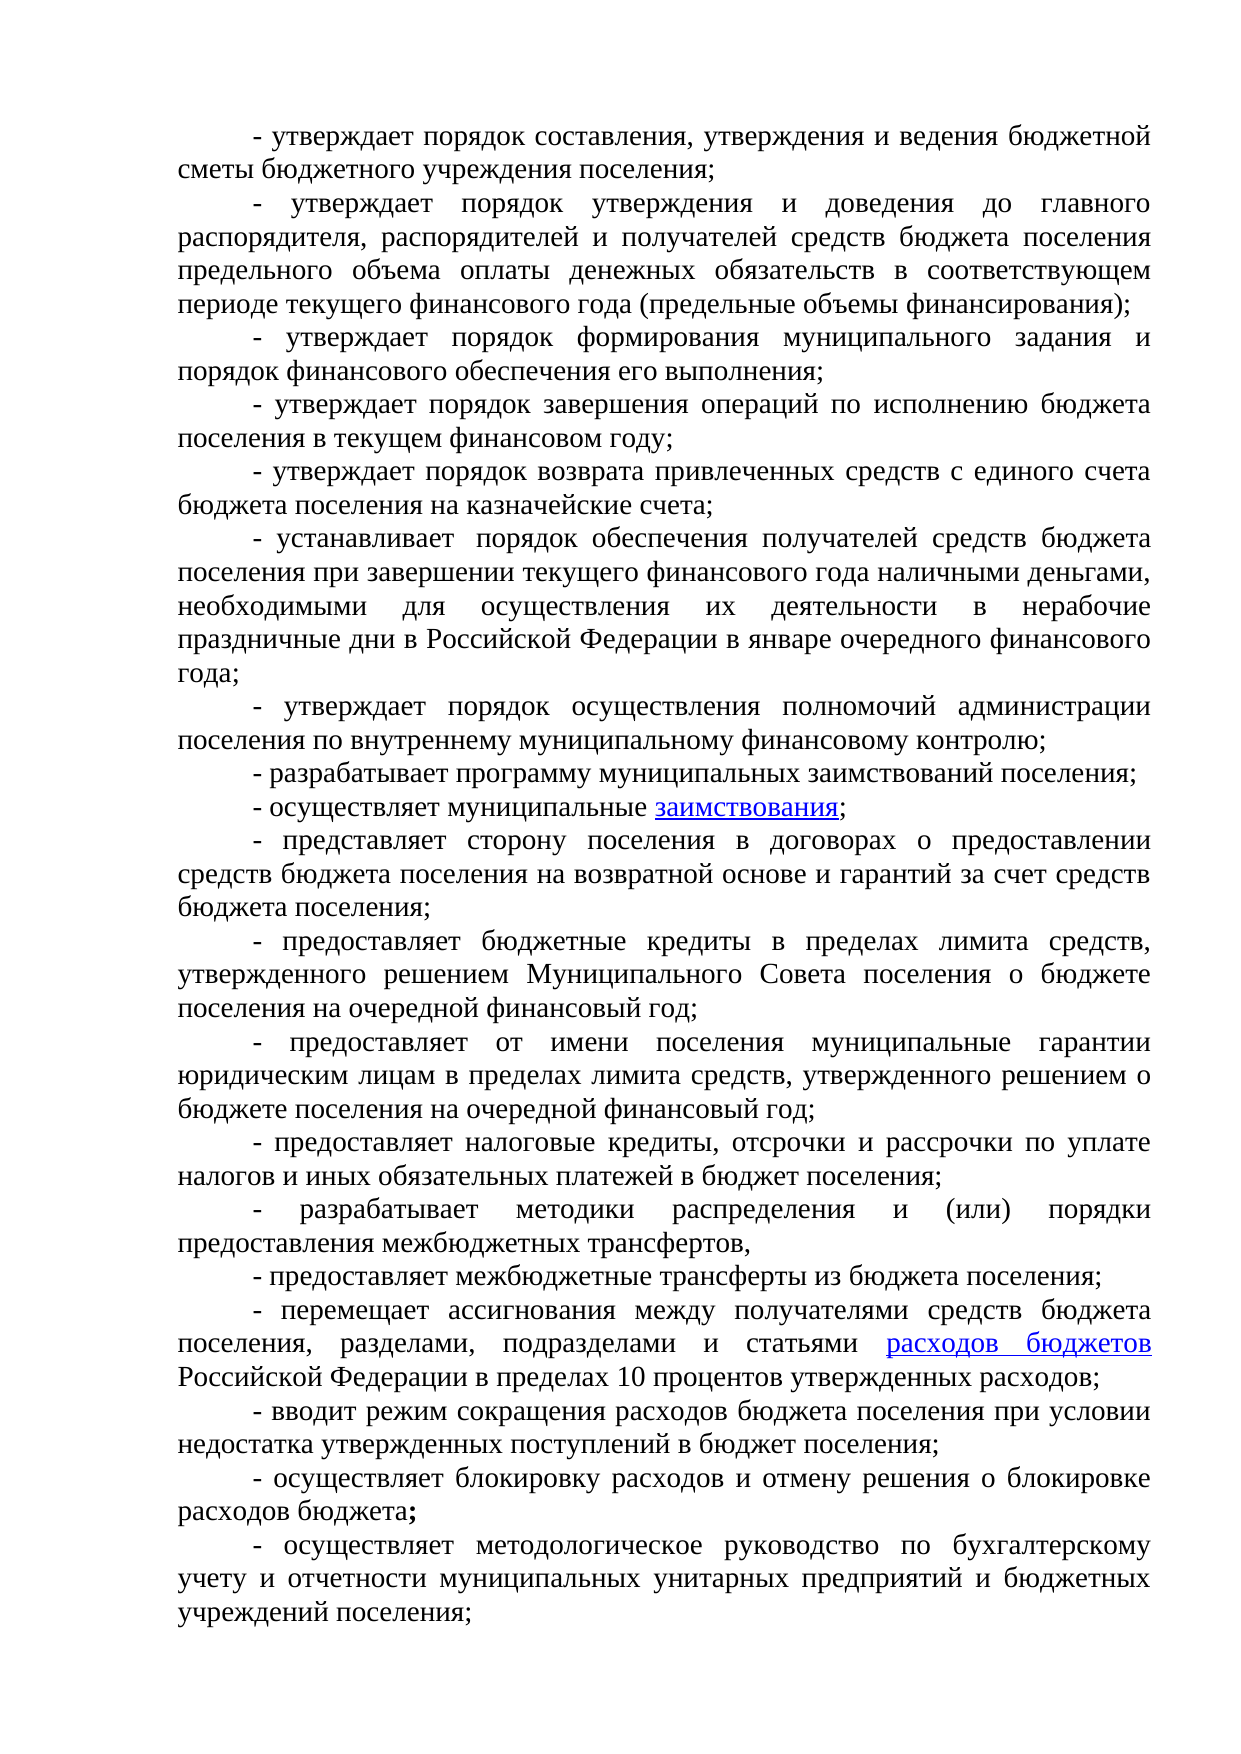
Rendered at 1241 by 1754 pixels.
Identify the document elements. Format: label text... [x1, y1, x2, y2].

text - разрабатывает методики распределения и (или) порядки предоставления межбюджетных трансфертов, [177, 1191, 1152, 1258]
text - утверждает порядок завершения операций по исполнению бюджета поселения в текущем финансовом году; [177, 386, 1152, 453]
text - утверждает порядок осуществления полномочий администрации поселения по внутреннему муниципальному финансовому контролю; [177, 688, 1152, 755]
text - предоставляет от имени поселения муниципальные гарантии юридическим лицам в пределах лимита средств, утвержденного решением о бюджете поселения на очередной финансовый год; [177, 1024, 1152, 1124]
text - осуществляет муниципальные заимствования; [177, 789, 1152, 822]
text - осуществляет блокировку расходов и отмену решения о блокировке расходов бюджета; [177, 1460, 1152, 1527]
text - представляет сторону поселения в договорах о предоставлении средств бюджета поселения на возвратной основе и гарантий за счет средств бюджета поселения; [177, 822, 1152, 923]
text - вводит режим сокращения расходов бюджета поселения при условии недостатка утвержденных поступлений в бюджет поселения; [177, 1393, 1152, 1460]
text - предоставляет межбюджетные трансферты из бюджета поселения; [177, 1258, 1152, 1292]
text - разрабатывает программу муниципальных заимствований поселения; [177, 755, 1152, 789]
text - перемещает ассигнования между получателями средств бюджета поселения, разделами, подразделами и статьями расходов бюджетов Российской Федерации в пределах 10 процентов утвержденных расходов; [177, 1292, 1152, 1393]
text - осуществляет методологическое руководство по бухгалтерскому учету и отчетности муниципальных унитарных предприятий и бюджетных учреждений поселения; [177, 1527, 1152, 1627]
text - предоставляет бюджетные кредиты в пределах лимита средств, утвержденного решением Муниципального Совета поселения о бюджете поселения на очередной финансовый год; [177, 923, 1152, 1024]
text - устанавливает порядок обеспечения получателей средств бюджета поселения при завершении текущего финансового года наличными деньгами, необходимыми для осуществления их деятельности в нерабочие праздничные дни в Российской Федерации в январе очередного финансового года; [177, 521, 1152, 688]
text - утверждает порядок формирования муниципального задания и порядок финансового обеспечения его выполнения; [177, 319, 1152, 386]
text - утверждает порядок возврата привлеченных средств с единого счета бюджета поселения на казначейские счета; [177, 453, 1152, 521]
text - предоставляет налоговые кредиты, отсрочки и рассрочки по уплате налогов и иных обязательных платежей в бюджет поселения; [177, 1124, 1152, 1191]
text - утверждает порядок составления, утверждения и ведения бюджетной сметы бюджетного учреждения поселения; [177, 118, 1152, 185]
text - утверждает порядок утверждения и доведения до главного распорядителя, распорядителей и получателей средств бюджета поселения предельного объема оплаты денежных обязательств в соответствующем периоде текущего финансового года (предельные объемы финансирования); [177, 185, 1152, 319]
